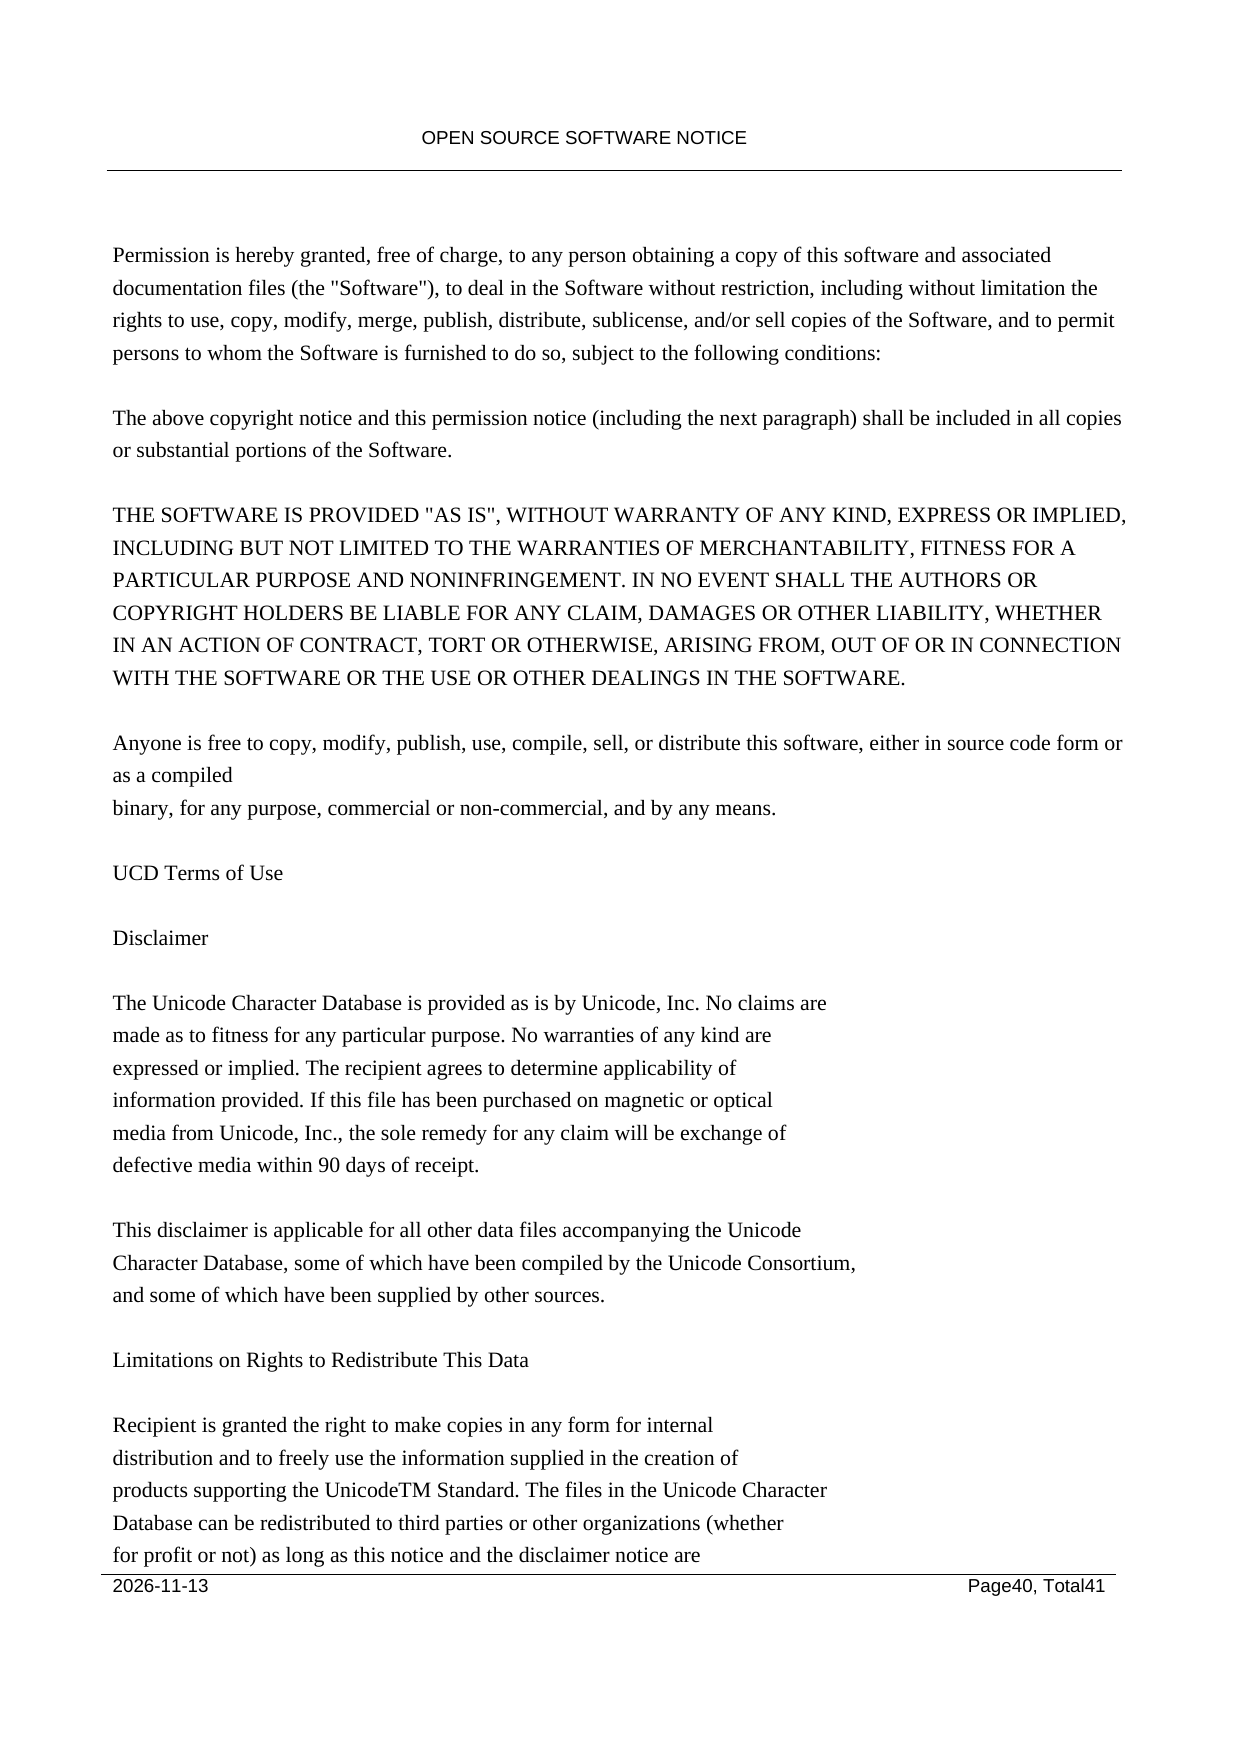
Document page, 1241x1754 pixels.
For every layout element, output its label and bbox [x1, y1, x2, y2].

text [112, 206, 1128, 1571]
